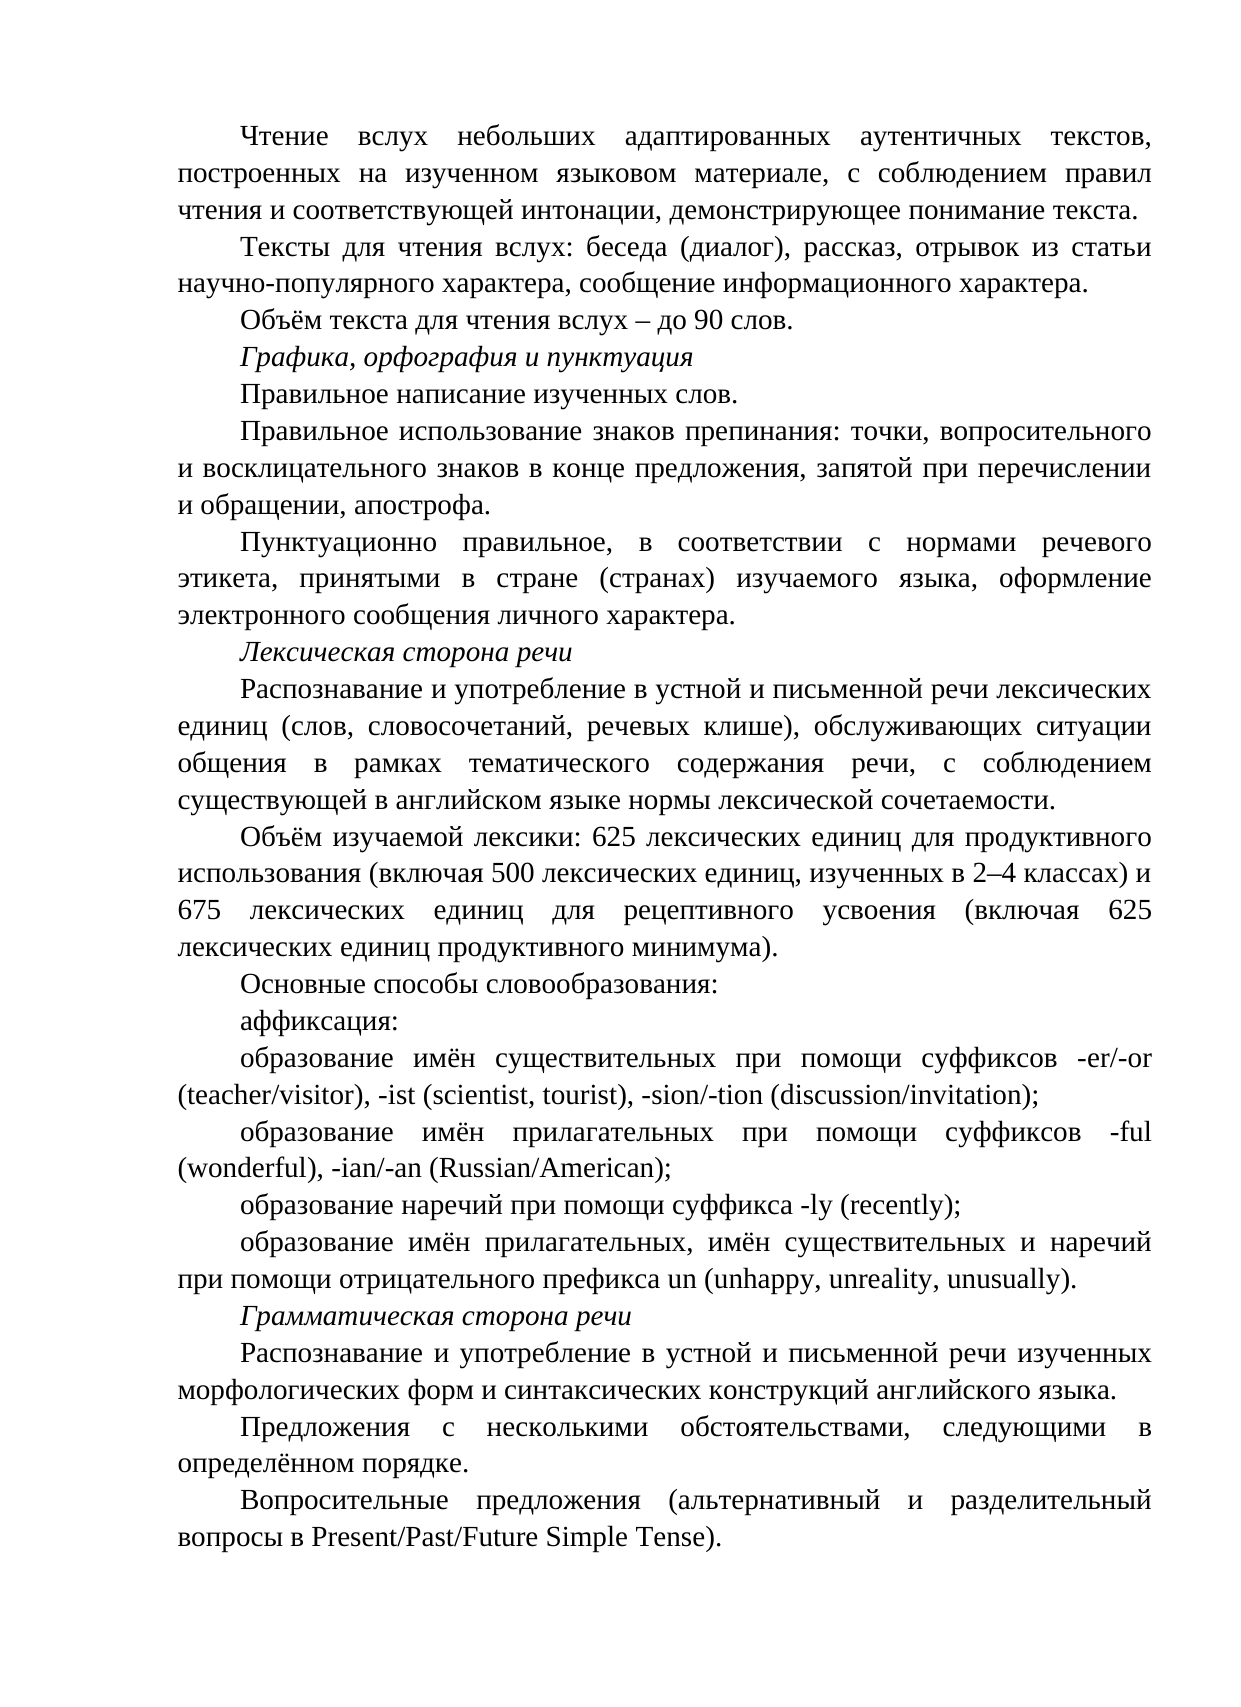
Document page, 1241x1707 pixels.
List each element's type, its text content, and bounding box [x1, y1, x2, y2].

text Тексты для чтения вслух: беседа (диалог), рассказ, отрывок из статьи научно-популярного характера, сообщение информационного характера. [177, 229, 1152, 299]
text Предложения с несколькими обстоятельствами, следующими в определённом порядке. [177, 1409, 1152, 1479]
text образование имён существительных при помощи суффиксов -er/-or (teacher/visitor), -ist (scientist, tourist), -sion/-tion (discussion/invitation); [177, 1040, 1152, 1110]
text Объём изучаемой лексики: 625 лексических единиц для продуктивного использования (включая 500 лексических единиц, изученных в 2–4 классах) и 675 лексических единиц для рецептивного усвоения (включая 625 лексических единиц продуктивного минимума). [177, 819, 1152, 963]
text образование имён прилагательных при помощи суффиксов -ful (wonderful), -ian/-an (Russian/American); [177, 1114, 1152, 1184]
text Объём текста для чтения вслух – до 90 слов. [177, 302, 1152, 336]
text Чтение вслух небольших адаптированных аутентичных текстов, построенных на изученном языковом материале, с соблюдением правил чтения и соответствующей интонации, демонстрирующее понимание текста. [177, 118, 1152, 225]
text образование имён прилагательных, имён существительных и наречий при помощи отрицательного префикса un (unhappy, unreality, unusually). [177, 1224, 1152, 1295]
text Лексическая сторона речи [177, 634, 1152, 668]
text Грамматическая сторона речи [177, 1298, 1152, 1332]
text Графика, орфография и пунктуация [177, 339, 1152, 373]
text Распознавание и употребление в устной и письменной речи изученных морфологических форм и синтаксических конструкций английского языка. [177, 1335, 1152, 1405]
text образование наречий при помощи суффикса -ly (recently); [177, 1187, 1152, 1221]
text Правильное написание изученных слов. [177, 376, 1152, 410]
text Пунктуационно правильное, в соответствии с нормами речевого этикета, принятыми в стране (странах) изучаемого языка, оформление электронного сообщения личного характера. [177, 524, 1152, 631]
text Правильное использование знаков препинания: точки, вопросительного и восклицательного знаков в конце предложения, запятой при перечислении и обращении, апострофа. [177, 413, 1152, 520]
text Вопросительные предложения (альтернативный и разделительный вопросы в Present/Past/Future Simple Tense). [177, 1482, 1152, 1553]
text Распознавание и употребление в устной и письменной речи лексических единиц (слов, словосочетаний, речевых клише), обслуживающих ситуации общения в рамках тематического содержания речи, с соблюдением существующей в английском языке нормы лексической сочетаемости. [177, 671, 1152, 815]
text Основные способы словообразования: [177, 966, 1152, 1000]
text аффиксация: [177, 1003, 1152, 1037]
